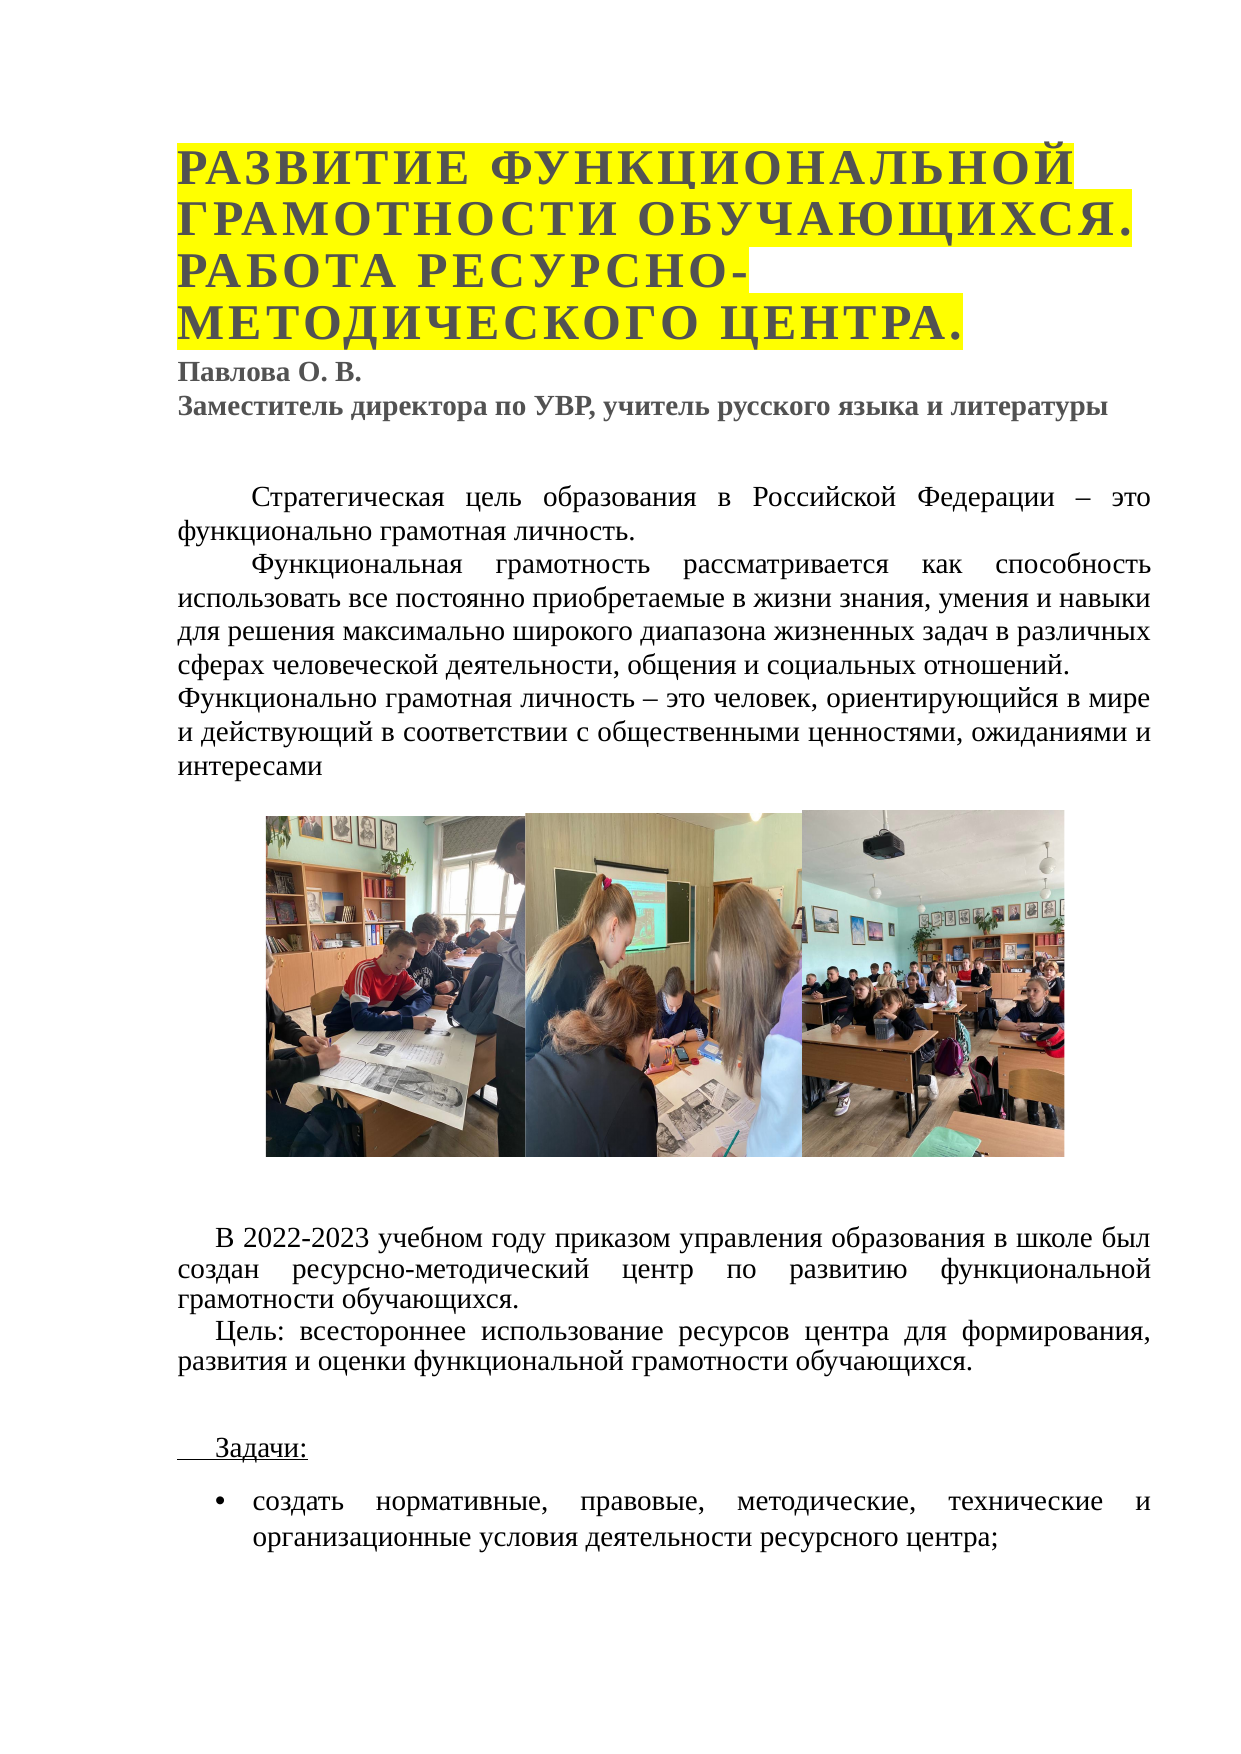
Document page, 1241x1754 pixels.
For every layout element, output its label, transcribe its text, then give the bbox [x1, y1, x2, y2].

text Заместитель директора по УВР, учитель русского языка и литературы [177, 388, 1152, 421]
text Развитие Функциональной грамотности обучающихся. Работа ресурсно-методического центра. [749, 143, 1152, 350]
text Задачи: [177, 1430, 1152, 1463]
text Функционально грамотная личность – это человек, ориентирующийся в мире и действующий в соответствии с общественными ценностями, ожиданиями и интересами [177, 681, 1152, 781]
picture [265, 810, 1065, 1157]
list Цель: всестороннее использование ресурсов центра для формирования, развития и оценки функциональной грамотности обучающихся. [177, 1315, 1152, 1377]
text Функциональная грамотность рассматривается как способность использовать все постоянно приобретаемые в жизни знания, умения и навыки для решения максимально широкого диапазона жизненных задач в различных сферах человеческой деятельности, общения и социальных отношений. [177, 546, 1152, 681]
list В 2022-2023 учебном году приказом управления образования в школе был создан ресурсно-методический центр по развитию функциональной грамотности обучающихся. [177, 1222, 1152, 1315]
text Павлова О. В. [177, 354, 1152, 388]
text Стратегическая цель образования в Российской Федерации – это функционально грамотная личность. [177, 479, 1152, 546]
list создать нормативные, правовые, методические, технические и организационные условия деятельности ресурсного центра; [215, 1483, 1152, 1552]
